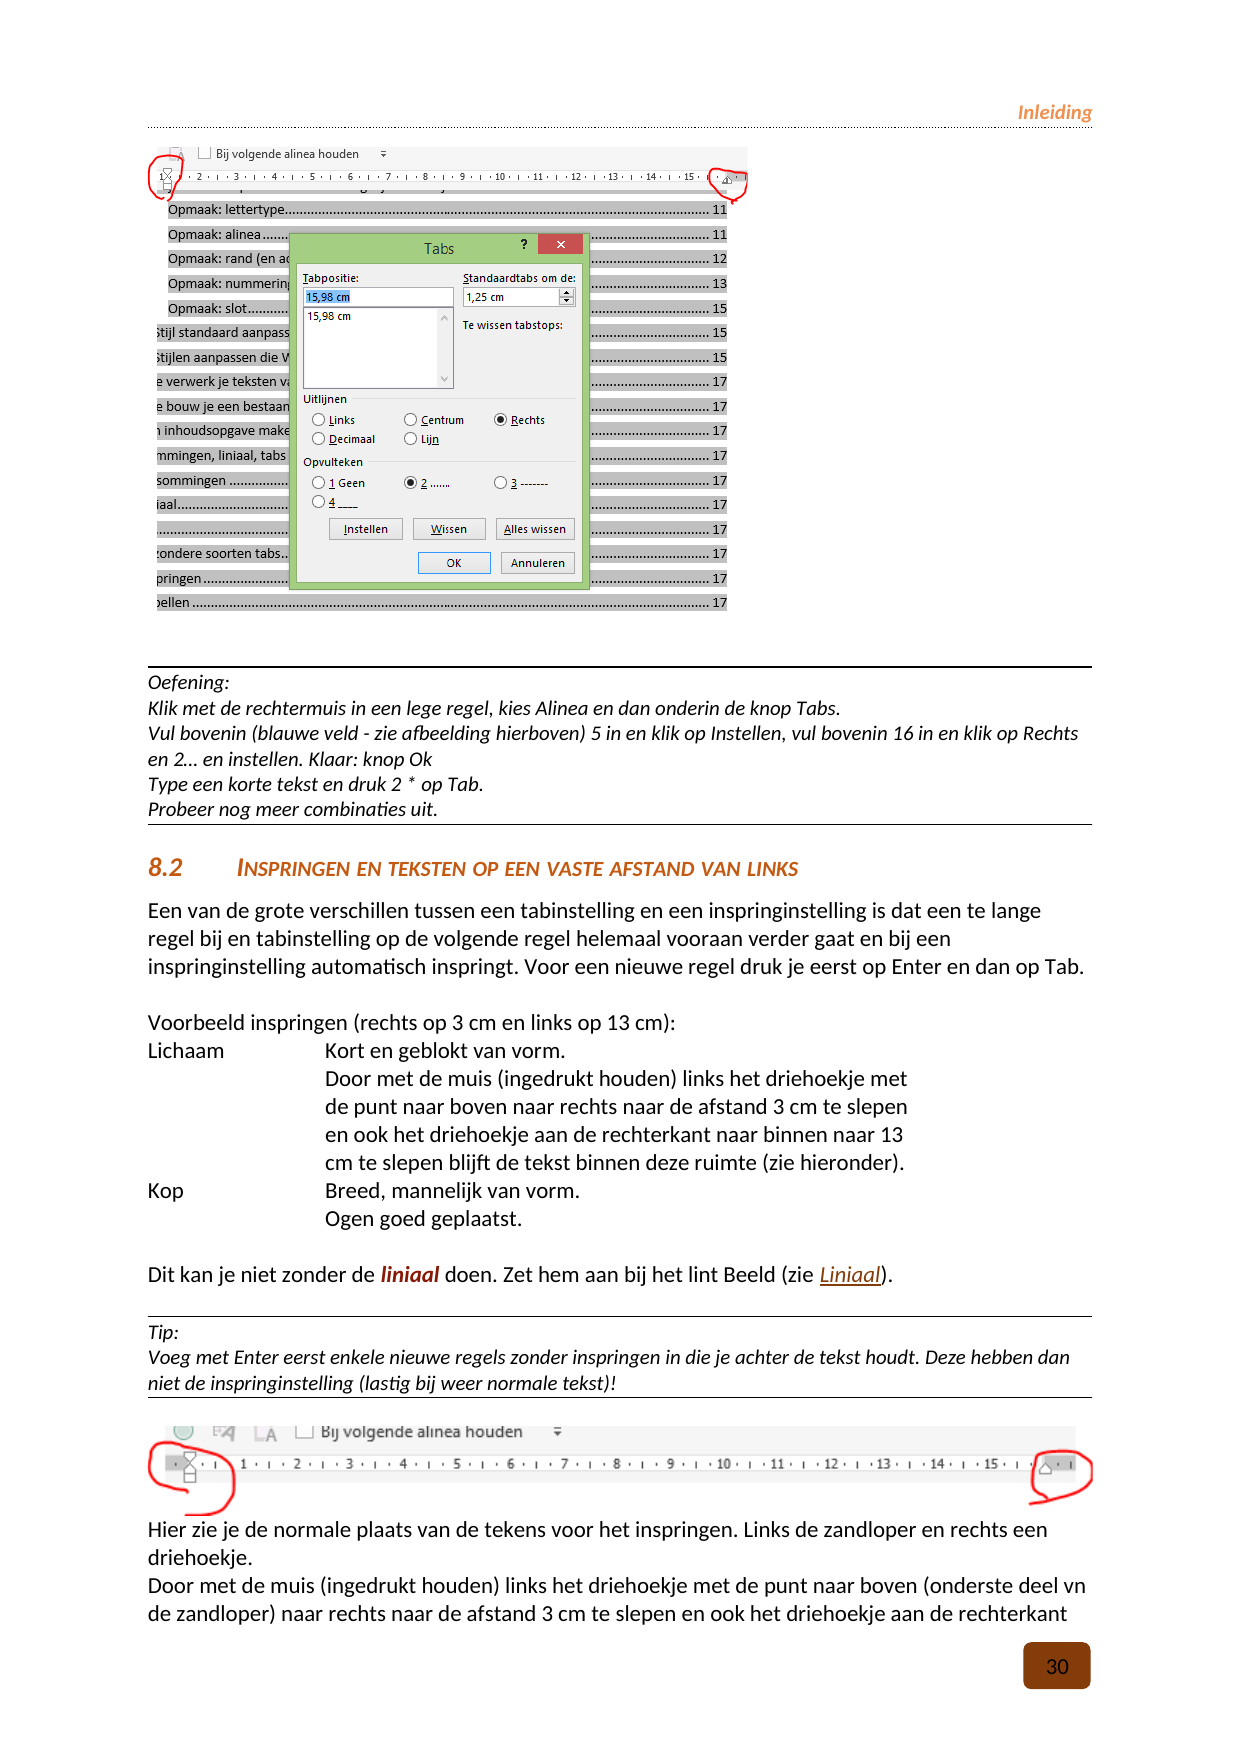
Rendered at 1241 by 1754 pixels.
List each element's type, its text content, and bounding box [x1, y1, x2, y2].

text Hier zie je de normale plaats van de tekens voor het inspringen. Links de zandloper en rechts een driehoekje. [148, 1516, 1092, 1572]
text Vul bovenin (blauwe veld - zie afbeelding hierboven) 5 in en klik op Instellen, vul bovenin 16 in en klik op Rechts en 2… en instellen. Klaar: knop Ok [148, 720, 1092, 771]
text Een van de grote verschillen tussen een tabinstelling en een inspringinstelling is dat een te lange regel bij en tabinstelling op de volgende regel helemaal vooraan verder gaat en bij een inspringinstelling automatisch inspringt. Voor een nieuwe regel druk je eerst op Enter en dan op Tab. [148, 896, 1092, 980]
text Kop Breed, mannelijk van vorm. [148, 1176, 915, 1204]
picture [147, 147, 748, 611]
picture [147, 1426, 1093, 1516]
text Dit kan je niet zonder de liniaal doen. Zet hem aan bij het lint Beeld (zie Liniaal). [148, 1260, 1092, 1288]
text Voorbeeld inspringen (rechts op 3 cm en links op 13 cm): [148, 1008, 1092, 1036]
text Door met de muis (ingedrukt houden) links het driehoekje met de punt naar boven naar rechts naar de afstand 3 cm te slepen en ook het driehoekje aan de rechterkant naar binnen naar 13 cm te slepen blijft de tekst binnen deze ruimte (zie hieronder). [148, 1064, 915, 1176]
text Tip: [148, 1317, 1092, 1341]
text Klik met de rechtermuis in een lege regel, kies Alinea en dan onderin de knop Tabs. [148, 695, 1092, 720]
text Type een korte tekst en druk 2 * op Tab. [148, 771, 1092, 793]
text Probeer nog meer combinaties uit. [148, 793, 1092, 824]
text Lichaam Kort en geblokt van vorm. [148, 1036, 915, 1064]
text Oefening: [148, 668, 1092, 695]
subtitle Inspringen en teksten op een vaste afstand van links [148, 850, 1092, 883]
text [148, 1572, 1092, 1628]
text Voeg met Enter eerst enkele nieuwe regels zonder inspringen in die je achter de tekst houdt. Deze hebben dan niet de inspringinstelling (lastig bij weer normale tekst)! [148, 1341, 1092, 1397]
text Ogen goed geplaatst. [148, 1204, 915, 1232]
